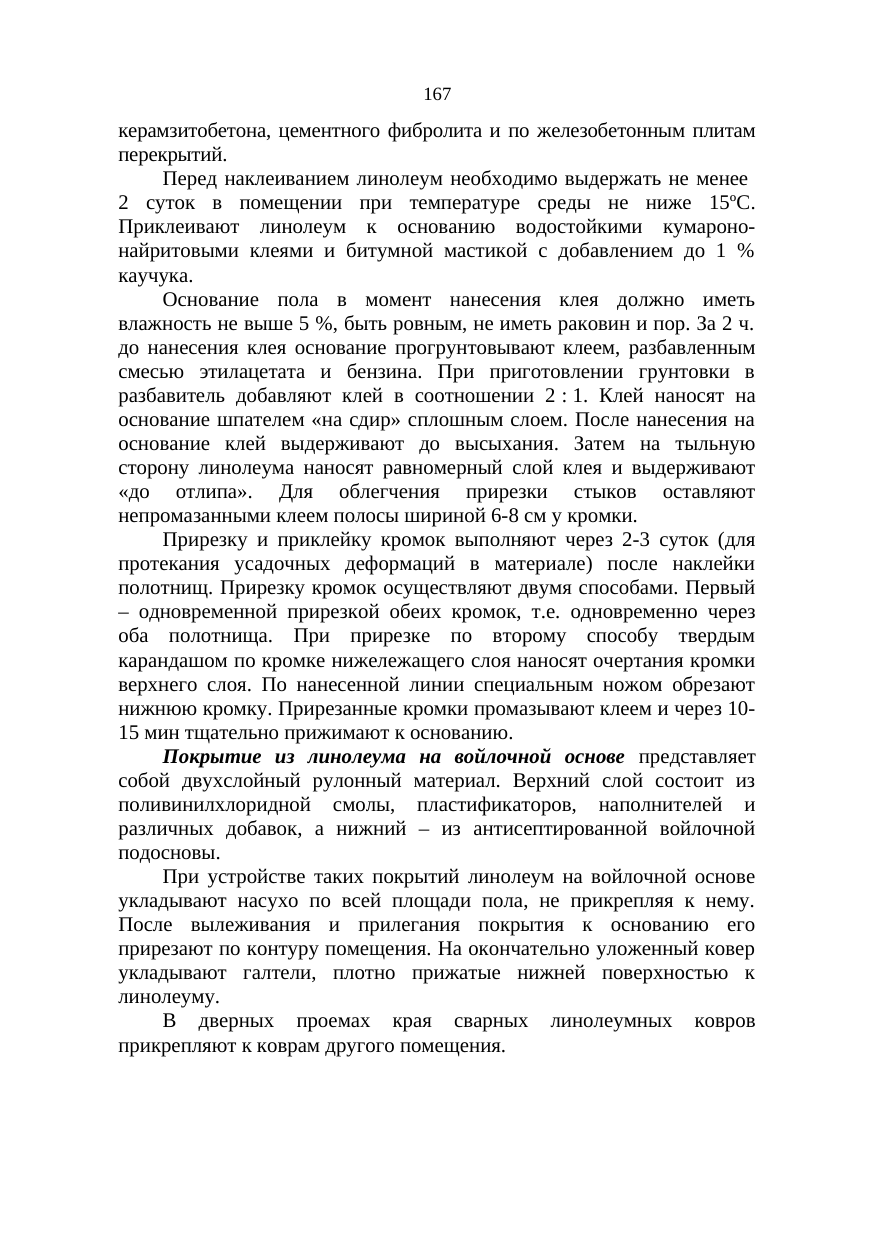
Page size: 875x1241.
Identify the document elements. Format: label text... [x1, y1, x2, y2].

text При устройстве таких покрытий линолеум на войлочной основе укладывают насухо по всей площади пола, не прикрепляя к нему. После вылеживания и прилегания покрытия к основанию его прирезают по контуру помещения. На окончательно уложенный ковер укладывают галтели, плотно прижатые нижней поверхностью к линолеуму. [118, 864, 756, 1008]
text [118, 118, 756, 166]
text Перед наклеиванием линолеум необходимо выдержать не менее 2 суток в помещении при температуре среды не ниже 15ºС. Приклеивают линолеум к основанию водостойкими кумароно-найритовыми клеями и битумной мастикой с добавлением до 1 % каучука. [118, 166, 756, 287]
text В дверных проемах края сварных линолеумных ковров прикрепляют к коврам другого помещения. [118, 1008, 756, 1057]
text Прирезку и приклейку кромок выполняют через 2-3 суток (для протекания усадочных деформаций в материале) после наклейки полотнищ. Прирезку кромок осуществляют двумя способами. Первый – одновременной прирезкой обеих кромок, т.е. одновременно через оба полотнища. При прирезке по второму способу твердым карандашом по кромке нижележащего слоя наносят очертания кромки верхнего слоя. По нанесенной линии специальным ножом обрезают нижнюю кромку. Прирезанные кромки промазывают клеем и через 10-15 мин тщательно прижимают к основанию. [118, 527, 756, 744]
text Покрытие из линолеума на войлочной основе представляет собой двухслойный рулонный материал. Верхний слой состоит из поливинилхлоридной смолы, пластификаторов, наполнителей и различных добавок, а нижний – из антисептированной войлочной подосновы. [118, 744, 756, 864]
text Основание пола в момент нанесения клея должно иметь влажность не выше 5 %, быть ровным, не иметь раковин и пор. За 2 ч. до нанесения клея основание прогрунтовывают клеем, разбавленным смесью этилацетата и бензина. При приготовлении грунтовки в разбавитель добавляют клей в соотношении 2 : 1. Клей наносят на основание шпателем «на сдир» сплошным слоем. После нанесения на основание клей выдерживают до высыхания. Затем на тыльную сторону линолеума наносят равномерный слой клея и выдерживают «до отлипа». Для облегчения прирезки стыков оставляют непромазанными клеем полосы шириной 6-8 см у кромки. [118, 287, 756, 527]
